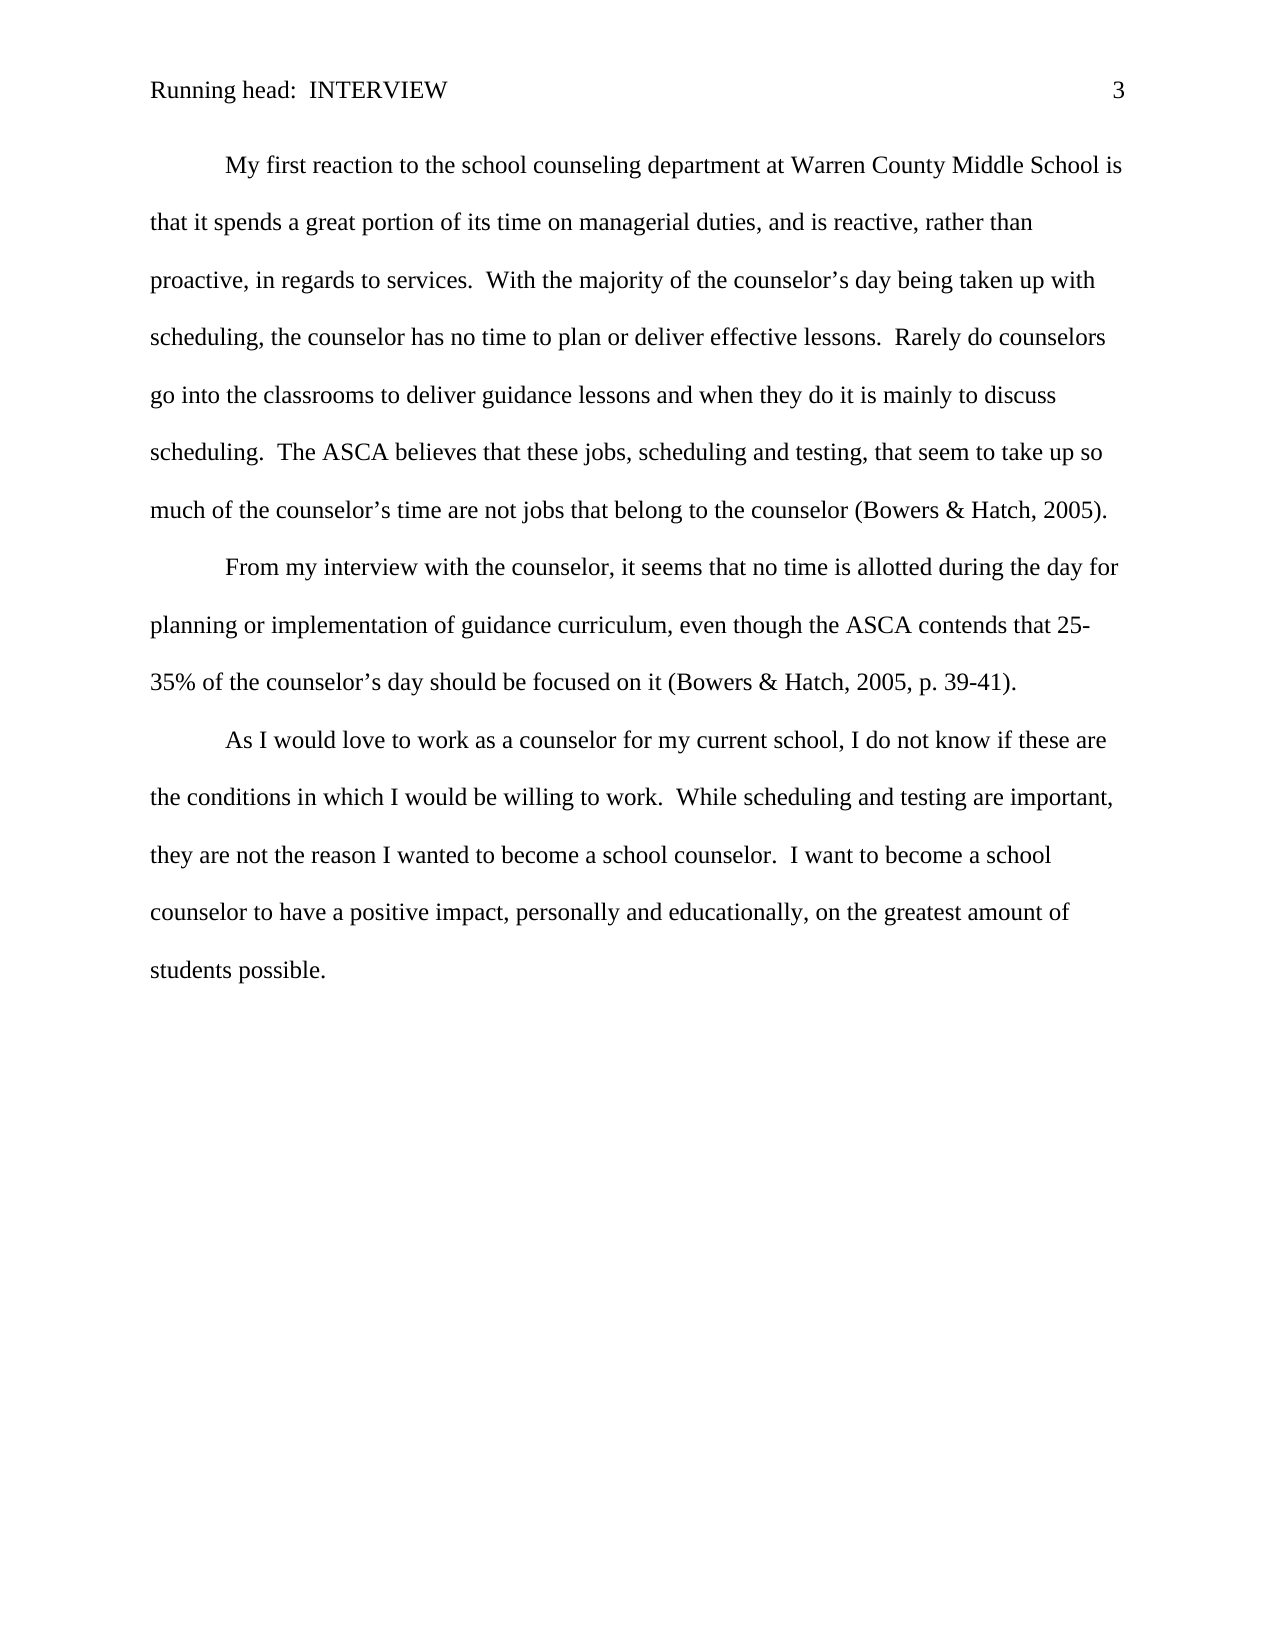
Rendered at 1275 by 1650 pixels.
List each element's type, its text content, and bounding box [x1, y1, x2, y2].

text From my interview with the counselor, it seems that no time is allotted during the day for planning or implementation of guidance curriculum, even though the ASCA contends that 25-35% of the counselor’s day should be focused on it (Bowers & Hatch, 2005, p. 39-41). [150, 552, 1125, 696]
text My first reaction to the school counseling department at Warren County Middle School is that it spends a great portion of its time on managerial duties, and is reactive, rather than proactive, in regards to services. With the majority of the counselor’s day being taken up with scheduling, the counselor has no time to plan or deliver effective lessons. Rarely do counselors go into the classrooms to deliver guidance lessons and when they do it is mainly to discuss scheduling. The ASCA believes that these jobs, scheduling and testing, that seem to take up so much of the counselor’s time are not jobs that belong to the counselor (Bowers & Hatch, 2005). [150, 150, 1125, 524]
text As I would love to work as a counselor for my current school, I do not know if these are the conditions in which I would be willing to work. While scheduling and testing are important, they are not the reason I wanted to become a school counselor. I want to become a school counselor to have a positive impact, personally and educationally, on the greatest amount of students possible. [150, 725, 1125, 984]
